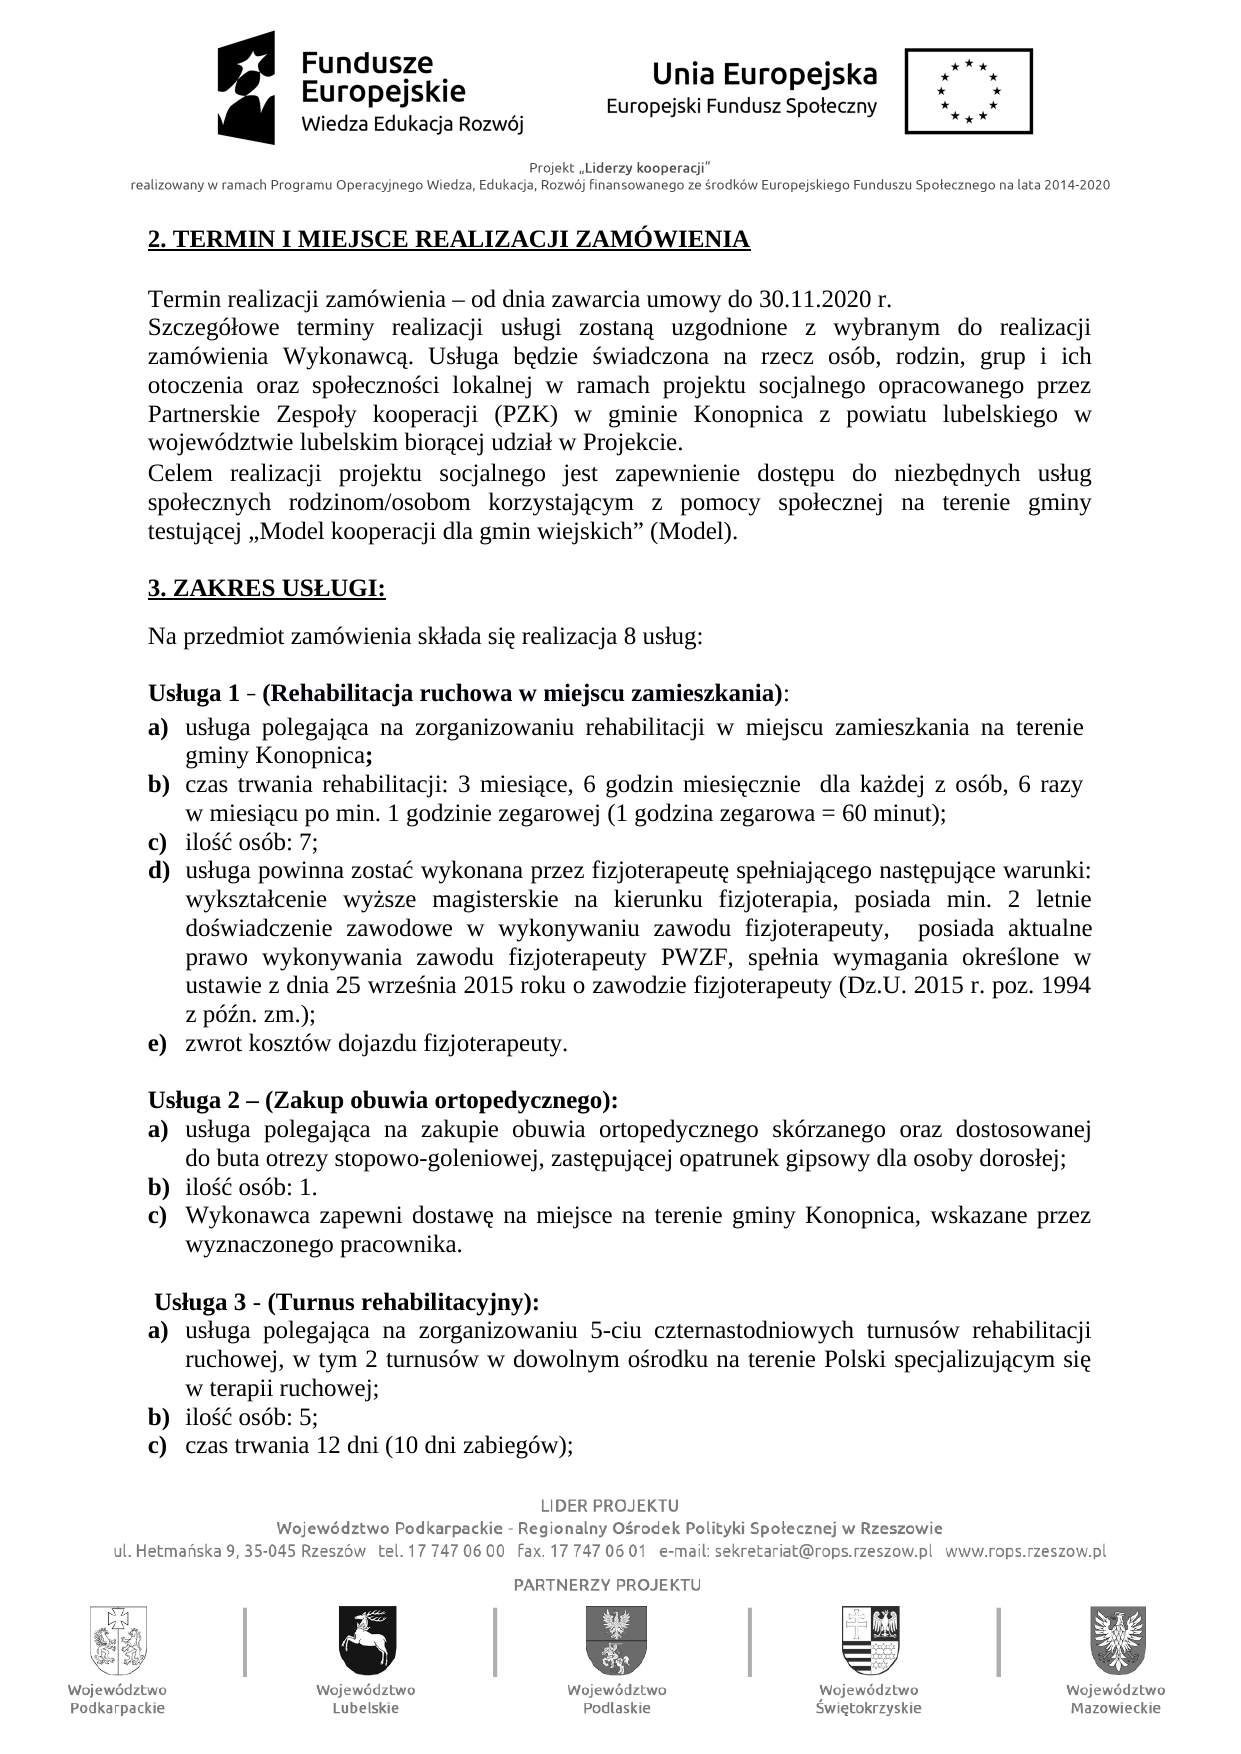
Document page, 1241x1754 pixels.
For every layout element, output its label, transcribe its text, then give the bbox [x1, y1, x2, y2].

list usługa polegająca na zorganizowaniu rehabilitacji w miejscu zamieszkania na terenie gminy Konopnica; [148, 712, 1085, 769]
text 2. TERMIN I MIEJSCE REALIZACJI ZAMÓWIENIA [148, 224, 1092, 253]
list zwrot kosztów dojazdu fizjoterapeuty. [148, 1028, 1093, 1057]
picture [0, 12, 1241, 217]
list czas trwania rehabilitacji: 3 miesiące, 6 godzin miesięcznie dla każdej z osób, 6 razy w miesiącu po min. 1 godzinie zegarowej (1 godzina zegarowa = 60 minut); [148, 769, 1085, 827]
text Na przedmiot zamówienia składa się realizacja 8 usług: [148, 621, 1092, 650]
list ilość osób: 7; [148, 827, 1085, 856]
text 3. ZAKRES USŁUGI: [148, 573, 982, 602]
list Wykonawca zapewni dostawę na miejsce na terenie gminy Konopnica, wskazane przez wyznaczonego pracownika. [148, 1201, 1092, 1258]
text Celem realizacji projektu socjalnego jest zapewnienie dostępu do niezbędnych usług społecznych rodzinom/osobom korzystającym z pomocy społecznej na terenie gminy testującej „Model kooperacji dla gmin wiejskich” (Model). [148, 458, 1093, 544]
list usługa polegająca na zakupie obuwia ortopedycznego skórzanego oraz dostosowanej do buta otrezy stopowo-goleniowej, zastępującej opatrunek gipsowy dla osoby dorosłej; [148, 1114, 1092, 1172]
picture [0, 1485, 1235, 1747]
text Usługa 3 - (Turnus rehabilitacyjny): [148, 1287, 1092, 1316]
text Szczegółowe terminy realizacji usługi zostaną uzgodnione z wybranym do realizacji zamówienia Wykonawcą. Usługa będzie świadczona na rzecz osób, rodzin, grup i ich otoczenia oraz społeczności lokalnej w ramach projektu socjalnego opracowanego przez Partnerskie Zespoły kooperacji (PZK) w gminie Konopnica z powiatu lubelskiego w województwie lubelskim biorącej udział w Projekcie. [148, 312, 1092, 456]
list czas trwania 12 dni (10 dni zabiegów); [148, 1431, 1092, 1459]
text Usługa 2 – (Zakup obuwia ortopedycznego): [148, 1086, 1092, 1114]
list ilość osób: 5; [148, 1402, 1092, 1431]
text Termin realizacji zamówienia – od dnia zawarcia umowy do 30.11.2020 r. [148, 284, 1092, 312]
list usługa powinna zostać wykonana przez fizjoterapeutę spełniającego następujące warunki: wykształcenie wyższe magisterskie na kierunku fizjoterapia, posiada min. 2 letnie doświadczenie zawodowe w wykonywaniu zawodu fizjoterapeuty, posiada aktualne prawo wykonywania zawodu fizjoterapeuty PWZF, spełnia wymagania określone w ustawie z dnia 25 września 2015 roku o zawodzie fizjoterapeuty (Dz.U. 2015 r. poz. 1994 z późn. zm.); [148, 856, 1093, 1028]
list ilość osób: 1. [148, 1172, 1092, 1201]
list usługa polegająca na zorganizowaniu 5-ciu czternastodniowych turnusów rehabilitacji ruchowej, w tym 2 turnusów w dowolnym ośrodku na terenie Polski specjalizującym się w terapii ruchowej; [148, 1316, 1092, 1402]
text Usługa 1 – (Rehabilitacja ruchowa w miejscu zamieszkania): [148, 678, 1085, 708]
